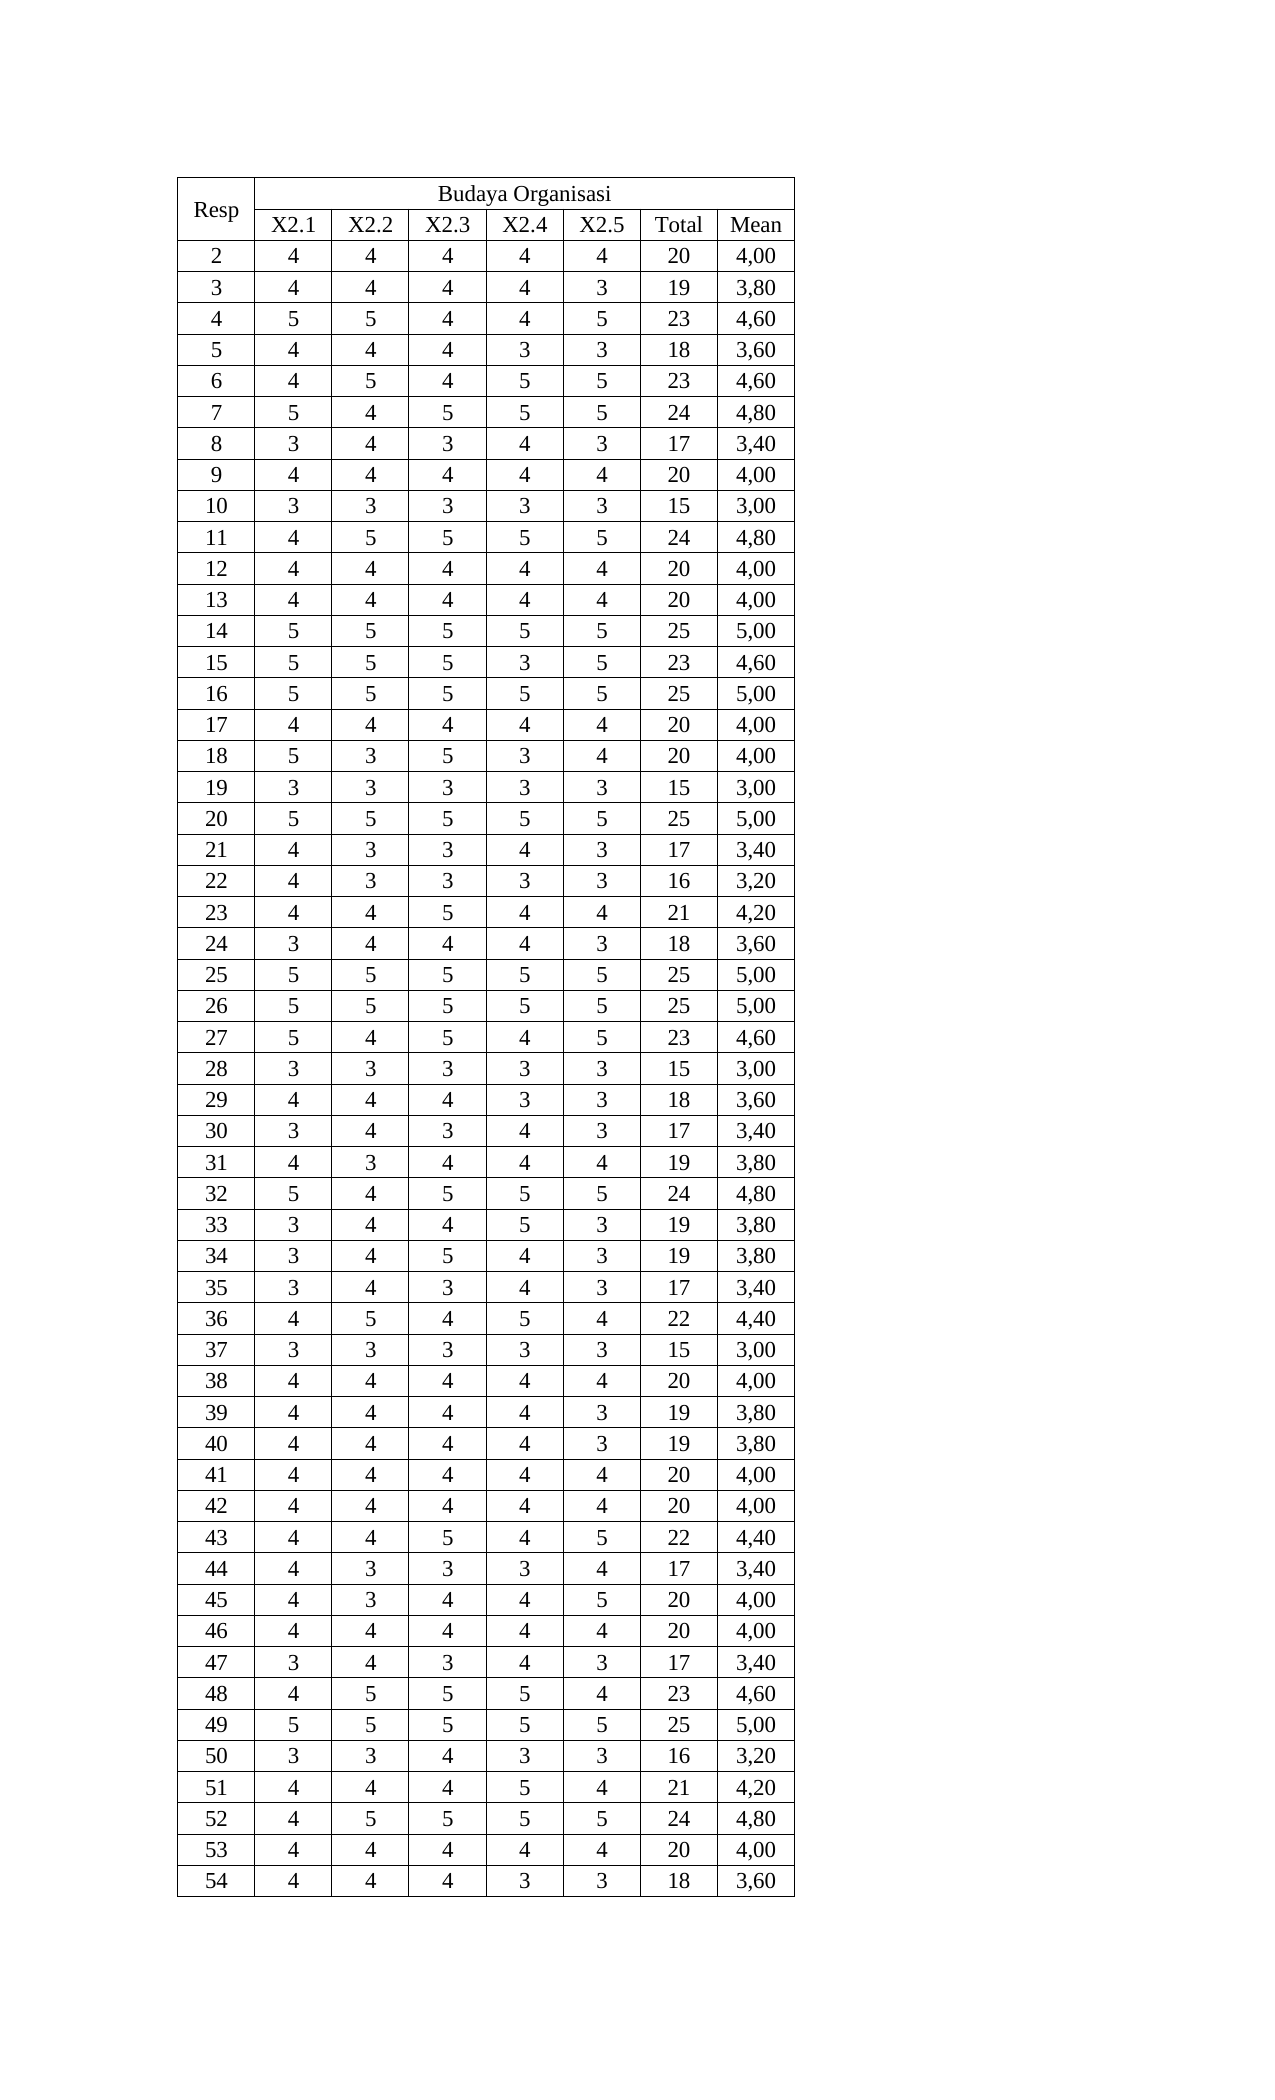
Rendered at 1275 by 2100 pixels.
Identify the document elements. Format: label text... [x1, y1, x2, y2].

table_cell 31 [178, 1147, 254, 1177]
table_cell 5 [332, 1303, 408, 1333]
table_cell 5 [487, 522, 563, 552]
table_cell 4 [409, 303, 486, 333]
table_cell 5,00 [718, 1710, 794, 1740]
table_cell 3 [487, 491, 563, 521]
table_cell 3 [332, 866, 408, 896]
table_cell 20 [641, 553, 717, 583]
table_cell 16 [178, 678, 254, 708]
table_cell 4,80 [718, 397, 794, 427]
table_cell 33 [178, 1210, 254, 1240]
table_cell 4 [564, 710, 640, 740]
table_cell 3,40 [718, 1647, 794, 1677]
table_cell 4 [487, 1397, 563, 1427]
table_cell 3 [564, 1335, 640, 1365]
table_cell 5,00 [718, 991, 794, 1021]
table_cell 3 [409, 1272, 486, 1302]
table_cell X2.3 [409, 210, 486, 240]
table_cell X2.4 [487, 210, 563, 240]
table_cell 36 [178, 1303, 254, 1333]
table_cell 4 [255, 1147, 331, 1177]
table_cell 3,60 [718, 1866, 794, 1896]
table_cell 4 [409, 1366, 486, 1396]
table_cell 3 [487, 1741, 563, 1771]
table_cell 4 [255, 1835, 331, 1865]
table_cell 4 [487, 460, 563, 490]
table_cell 3 [564, 428, 640, 458]
table_cell 5 [409, 616, 486, 646]
table_cell 6 [178, 366, 254, 396]
table_cell 5 [564, 1710, 640, 1740]
table_cell 17 [178, 710, 254, 740]
table_cell 4 [487, 1241, 563, 1271]
table_cell 5 [332, 1678, 408, 1708]
table_cell 20 [641, 741, 717, 771]
table_cell 5 [409, 1178, 486, 1208]
table_cell 4 [487, 1272, 563, 1302]
table_cell 4 [487, 241, 563, 271]
table_cell 5 [487, 1803, 563, 1833]
table_cell 4,40 [718, 1303, 794, 1333]
table_cell 5 [487, 1772, 563, 1802]
table_cell 4 [487, 835, 563, 865]
table_cell 4 [564, 1491, 640, 1521]
table_cell 4 [409, 272, 486, 302]
table_cell 5 [564, 960, 640, 990]
table_cell 20 [641, 1491, 717, 1521]
table_cell 3 [564, 1085, 640, 1115]
table_cell 3 [564, 1647, 640, 1677]
table_cell 3 [564, 1428, 640, 1458]
table_cell 35 [178, 1272, 254, 1302]
table_cell 5 [255, 397, 331, 427]
table_cell 3,80 [718, 1147, 794, 1177]
table_cell 25 [641, 616, 717, 646]
table_cell 4 [332, 397, 408, 427]
table_cell 3,20 [718, 866, 794, 896]
table_cell 24 [641, 1803, 717, 1833]
table_cell 3 [332, 1053, 408, 1083]
table_cell 3,40 [718, 1116, 794, 1146]
table_cell 3 [255, 1210, 331, 1240]
table_cell 15 [178, 647, 254, 677]
table_cell 5 [487, 397, 563, 427]
table_cell 4 [564, 1147, 640, 1177]
table_cell 3 [487, 335, 563, 365]
table_cell 22 [641, 1303, 717, 1333]
table_cell 4 [332, 1647, 408, 1677]
table_cell 4 [564, 1616, 640, 1646]
table_cell 4 [255, 1866, 331, 1896]
table_cell 4 [564, 1460, 640, 1490]
table_cell 4 [332, 460, 408, 490]
table_cell 4 [564, 1303, 640, 1333]
table_cell 4 [255, 1085, 331, 1115]
table_cell 5 [564, 522, 640, 552]
table_cell 4 [332, 1210, 408, 1240]
table_cell 4 [487, 1522, 563, 1552]
table_cell 5 [564, 991, 640, 1021]
table_cell 5 [564, 1585, 640, 1615]
table_cell 4 [409, 241, 486, 271]
table_cell 3 [564, 928, 640, 958]
table_cell 12 [178, 553, 254, 583]
table_cell 15 [641, 772, 717, 802]
table_cell 20 [178, 803, 254, 833]
table_cell 46 [178, 1616, 254, 1646]
table_cell 3 [564, 1741, 640, 1771]
table_cell 4 [409, 366, 486, 396]
table_cell 17 [641, 1272, 717, 1302]
table_cell 4,20 [718, 1772, 794, 1802]
table_cell 3,80 [718, 1428, 794, 1458]
table_cell 4 [332, 272, 408, 302]
table_cell 4 [409, 710, 486, 740]
table_cell 3 [332, 491, 408, 521]
table_cell 3,80 [718, 1241, 794, 1271]
table_cell 5 [332, 960, 408, 990]
table_cell 3 [487, 1335, 563, 1365]
table_cell 18 [641, 928, 717, 958]
table_cell 5 [564, 678, 640, 708]
table_cell 4,40 [718, 1522, 794, 1552]
table_cell 4 [255, 272, 331, 302]
table_cell 5 [409, 1803, 486, 1833]
table_cell 17 [641, 1553, 717, 1583]
table_cell 3 [332, 1335, 408, 1365]
table_cell 42 [178, 1491, 254, 1521]
table_cell 5 [332, 678, 408, 708]
table_cell 29 [178, 1085, 254, 1115]
table_cell 3 [409, 835, 486, 865]
table_cell 4 [332, 585, 408, 615]
table_cell 4 [255, 1585, 331, 1615]
table_cell 5 [332, 647, 408, 677]
table_cell 5 [255, 616, 331, 646]
table_cell 20 [641, 710, 717, 740]
table_cell 3,00 [718, 491, 794, 521]
table_cell 23 [641, 303, 717, 333]
table_cell 4 [255, 241, 331, 271]
table_cell 7 [178, 397, 254, 427]
table_cell 4 [487, 303, 563, 333]
table_cell 5 [409, 897, 486, 927]
table_cell 4 [409, 1491, 486, 1521]
table_cell 5 [255, 303, 331, 333]
table_cell 25 [641, 960, 717, 990]
table_cell 4 [487, 1366, 563, 1396]
table_cell 4 [255, 366, 331, 396]
table_cell 11 [178, 522, 254, 552]
table_cell 4 [487, 553, 563, 583]
table_cell 4 [487, 585, 563, 615]
table_cell 17 [641, 1647, 717, 1677]
table_cell 4 [332, 1397, 408, 1427]
table_cell 4 [332, 1835, 408, 1865]
table_cell 4 [409, 1085, 486, 1115]
table_cell 4 [487, 1491, 563, 1521]
table_cell 4 [487, 897, 563, 927]
table_cell 4 [409, 1585, 486, 1615]
table_cell 4 [178, 303, 254, 333]
table_cell 4,00 [718, 1835, 794, 1865]
table_cell 4,80 [718, 522, 794, 552]
table_cell 4 [332, 335, 408, 365]
table_cell 5 [409, 741, 486, 771]
table_cell 4 [409, 1428, 486, 1458]
table_cell 5 [487, 1210, 563, 1240]
table_cell X2.5 [564, 210, 640, 240]
table_cell 23 [641, 1022, 717, 1052]
table_cell 4 [487, 428, 563, 458]
table_cell 17 [641, 428, 717, 458]
table_cell 16 [641, 866, 717, 896]
table_cell 45 [178, 1585, 254, 1615]
table_cell 3 [255, 772, 331, 802]
table_cell Total [641, 210, 717, 240]
table_cell 4,00 [718, 1616, 794, 1646]
table_cell 5 [564, 303, 640, 333]
table_cell 3 [564, 1116, 640, 1146]
table_cell 5 [332, 366, 408, 396]
table_cell 3 [255, 1116, 331, 1146]
table_header Budaya Organisasi [255, 178, 794, 208]
table_cell 4,00 [718, 1366, 794, 1396]
table_cell 19 [641, 1241, 717, 1271]
table_cell 3,80 [718, 1210, 794, 1240]
table_cell 4,60 [718, 1678, 794, 1708]
table_cell 5 [409, 678, 486, 708]
table_cell 41 [178, 1460, 254, 1490]
table_cell 3,80 [718, 1397, 794, 1427]
table_cell 52 [178, 1803, 254, 1833]
table_cell 4,80 [718, 1178, 794, 1208]
table_cell 4,00 [718, 585, 794, 615]
table_cell 5 [409, 522, 486, 552]
table_cell 5 [487, 991, 563, 1021]
table_cell 23 [641, 647, 717, 677]
table_cell 3 [409, 1053, 486, 1083]
table_cell 4 [487, 1022, 563, 1052]
table_cell 5 [564, 803, 640, 833]
table_cell 3 [409, 772, 486, 802]
table_cell 18 [641, 335, 717, 365]
table_cell 3 [409, 1116, 486, 1146]
table_cell 4 [564, 1835, 640, 1865]
table_cell 4 [409, 1303, 486, 1333]
table_cell 4,20 [718, 897, 794, 927]
table_cell 4 [332, 1272, 408, 1302]
table_cell 15 [641, 1335, 717, 1365]
table_cell 3 [332, 1553, 408, 1583]
table_cell 4 [255, 1428, 331, 1458]
table_header Resp [178, 178, 254, 240]
table_cell 17 [641, 835, 717, 865]
table_cell 3,20 [718, 1741, 794, 1771]
table_cell 20 [641, 1835, 717, 1865]
table_cell 37 [178, 1335, 254, 1365]
table_cell 3 [487, 647, 563, 677]
table_cell 9 [178, 460, 254, 490]
table_cell 25 [641, 803, 717, 833]
table_cell 5 [255, 741, 331, 771]
table_cell 4 [564, 897, 640, 927]
table_cell 3 [564, 835, 640, 865]
table_cell 24 [641, 1178, 717, 1208]
table_cell 15 [641, 1053, 717, 1083]
table_cell 4 [409, 1616, 486, 1646]
table_cell 3 [487, 1553, 563, 1583]
table_cell 19 [641, 1397, 717, 1427]
table_cell 3 [332, 1585, 408, 1615]
table_cell 19 [178, 772, 254, 802]
table_cell 4 [564, 1772, 640, 1802]
table_cell 4,00 [718, 710, 794, 740]
table_cell 4 [487, 1647, 563, 1677]
table_cell 4 [255, 1303, 331, 1333]
table_cell 5 [409, 1710, 486, 1740]
table_cell 53 [178, 1835, 254, 1865]
table_cell 4 [487, 1116, 563, 1146]
table_cell 5 [332, 1710, 408, 1740]
table_cell 4,00 [718, 1585, 794, 1615]
table_cell 3 [564, 491, 640, 521]
table_cell 4 [487, 1616, 563, 1646]
table_cell 25 [641, 678, 717, 708]
table_cell 4,80 [718, 1803, 794, 1833]
table_cell 3 [255, 1272, 331, 1302]
table_cell 5 [255, 1022, 331, 1052]
table_cell 4 [255, 835, 331, 865]
table_cell 4 [255, 1366, 331, 1396]
table_cell 4 [255, 522, 331, 552]
table_cell 20 [641, 1616, 717, 1646]
table_cell 5 [564, 1178, 640, 1208]
table_cell 4 [255, 460, 331, 490]
table_cell 4 [409, 460, 486, 490]
table_cell 5 [255, 991, 331, 1021]
table_cell 17 [641, 1116, 717, 1146]
table_cell 4,60 [718, 366, 794, 396]
table_cell 4 [332, 897, 408, 927]
table_cell 3 [564, 1241, 640, 1271]
table_cell 4,00 [718, 741, 794, 771]
table_cell 3,40 [718, 1553, 794, 1583]
table_cell 4 [255, 1803, 331, 1833]
table_cell 5 [564, 616, 640, 646]
table_cell 3 [564, 335, 640, 365]
table_cell 3 [487, 1866, 563, 1896]
table_cell 4 [332, 1616, 408, 1646]
table_cell 19 [641, 1147, 717, 1177]
table_cell 4 [332, 1460, 408, 1490]
table_cell 5 [409, 1022, 486, 1052]
table_cell 4 [332, 1241, 408, 1271]
table_cell 34 [178, 1241, 254, 1271]
table_cell 51 [178, 1772, 254, 1802]
table_cell 20 [641, 460, 717, 490]
table_cell X2.2 [332, 210, 408, 240]
table_cell 4 [409, 1460, 486, 1490]
table_cell 5 [255, 960, 331, 990]
table_cell 4,00 [718, 241, 794, 271]
table_cell 4,00 [718, 460, 794, 490]
table_cell 4 [409, 1741, 486, 1771]
table_cell 4 [332, 928, 408, 958]
table_cell 4 [255, 866, 331, 896]
table_cell 3 [409, 866, 486, 896]
table_cell 3,40 [718, 835, 794, 865]
table_cell 5 [332, 1803, 408, 1833]
table_cell 5 [487, 678, 563, 708]
table_cell 3 [332, 1741, 408, 1771]
table_cell 5 [409, 803, 486, 833]
table_cell 5 [255, 1178, 331, 1208]
table_cell 5 [409, 647, 486, 677]
table_cell 5 [564, 1522, 640, 1552]
table_cell 4 [255, 335, 331, 365]
table_cell 5,00 [718, 960, 794, 990]
table_cell 4 [255, 1397, 331, 1427]
table_cell 3 [564, 866, 640, 896]
table_cell 18 [641, 1866, 717, 1896]
table_cell 54 [178, 1866, 254, 1896]
table_cell 4,00 [718, 1491, 794, 1521]
table_cell 49 [178, 1710, 254, 1740]
table_cell 4 [409, 553, 486, 583]
table_cell 21 [641, 1772, 717, 1802]
table_cell 19 [641, 1428, 717, 1458]
table_cell 25 [641, 1710, 717, 1740]
table_cell 5 [564, 1022, 640, 1052]
table_cell 4 [487, 1428, 563, 1458]
table_cell 4 [564, 585, 640, 615]
table_cell 5 [332, 303, 408, 333]
table_cell 4 [255, 897, 331, 927]
table_cell 15 [641, 491, 717, 521]
table_cell 5 [409, 1678, 486, 1708]
table_cell 18 [178, 741, 254, 771]
table_cell 3 [564, 772, 640, 802]
table_cell X2.1 [255, 210, 331, 240]
table_cell 22 [641, 1522, 717, 1552]
table_cell 4 [332, 1085, 408, 1115]
table_cell 23 [641, 1678, 717, 1708]
table_cell 4 [409, 1866, 486, 1896]
table_cell 4 [332, 1772, 408, 1802]
table_cell 4,00 [718, 553, 794, 583]
table_cell 4 [409, 1397, 486, 1427]
table_cell 30 [178, 1116, 254, 1146]
table_cell 5 [409, 1522, 486, 1552]
table_cell 3 [564, 1053, 640, 1083]
table_cell 3 [487, 866, 563, 896]
table_cell 4 [332, 241, 408, 271]
table_cell 4 [332, 1428, 408, 1458]
table_cell 5 [564, 647, 640, 677]
table_cell 4 [255, 710, 331, 740]
table_cell 20 [641, 241, 717, 271]
table_cell 4 [487, 1835, 563, 1865]
table_cell 5 [255, 647, 331, 677]
table_cell 47 [178, 1647, 254, 1677]
table_cell 8 [178, 428, 254, 458]
table_cell 5 [564, 366, 640, 396]
table_cell 21 [178, 835, 254, 865]
table_cell 4 [255, 553, 331, 583]
table_cell 4,60 [718, 1022, 794, 1052]
table_cell 3,00 [718, 1053, 794, 1083]
table_cell 19 [641, 272, 717, 302]
table_cell 3 [409, 1553, 486, 1583]
table_cell 3 [409, 491, 486, 521]
table_cell 3 [255, 491, 331, 521]
table_cell 20 [641, 1460, 717, 1490]
table_cell 3 [255, 1741, 331, 1771]
table_cell 4 [332, 1366, 408, 1396]
table_cell 4 [409, 1210, 486, 1240]
table_cell 4 [487, 928, 563, 958]
table_cell 32 [178, 1178, 254, 1208]
table_cell 3 [409, 1647, 486, 1677]
table_cell 4 [564, 241, 640, 271]
table_cell 4 [564, 1366, 640, 1396]
table_cell 5 [332, 803, 408, 833]
table_cell 3 [255, 1335, 331, 1365]
table_cell 3 [564, 1210, 640, 1240]
table_cell 3,40 [718, 428, 794, 458]
table_cell 5 [564, 397, 640, 427]
table_cell 4 [332, 553, 408, 583]
table_cell 4 [255, 1460, 331, 1490]
table_cell 4 [409, 928, 486, 958]
table_cell 13 [178, 585, 254, 615]
table_cell 3,40 [718, 1272, 794, 1302]
table_cell 3,00 [718, 1335, 794, 1365]
table_cell 4,60 [718, 647, 794, 677]
table_cell 19 [641, 1210, 717, 1240]
table_cell 3 [564, 1272, 640, 1302]
table_cell 5 [255, 803, 331, 833]
table_cell 4 [487, 1585, 563, 1615]
table_cell 3 [564, 1866, 640, 1896]
table_cell 5,00 [718, 678, 794, 708]
table_cell 5 [487, 960, 563, 990]
table_cell 4 [564, 553, 640, 583]
table_cell 3,60 [718, 928, 794, 958]
table_cell 48 [178, 1678, 254, 1708]
table_cell 44 [178, 1553, 254, 1583]
table_cell 4 [564, 1553, 640, 1583]
table_cell 39 [178, 1397, 254, 1427]
table_cell 25 [178, 960, 254, 990]
table_cell 5 [487, 1678, 563, 1708]
table_cell 3,80 [718, 272, 794, 302]
table_cell 5 [255, 1710, 331, 1740]
table_cell 40 [178, 1428, 254, 1458]
table_cell 21 [641, 897, 717, 927]
table_cell 5 [332, 991, 408, 1021]
table_cell 5 [178, 335, 254, 365]
table_cell 4 [409, 1835, 486, 1865]
table_cell 4,60 [718, 303, 794, 333]
table_cell 3 [564, 1397, 640, 1427]
table_cell 5 [332, 522, 408, 552]
table_cell 50 [178, 1741, 254, 1771]
table_cell 3 [332, 835, 408, 865]
table_cell 5 [255, 678, 331, 708]
table_cell 5 [487, 1710, 563, 1740]
table_cell Mean [718, 210, 794, 240]
table_cell 23 [178, 897, 254, 927]
table_cell 4 [487, 1147, 563, 1177]
table_cell 5 [487, 616, 563, 646]
table_cell 24 [641, 522, 717, 552]
table_cell 3 [332, 741, 408, 771]
table_cell 3 [255, 1053, 331, 1083]
table_cell 4 [255, 585, 331, 615]
table_cell 3 [255, 928, 331, 958]
table_cell 4 [332, 428, 408, 458]
table_cell 4 [255, 1491, 331, 1521]
table_cell 3 [409, 428, 486, 458]
table_cell 5 [564, 1803, 640, 1833]
table_cell 4 [255, 1522, 331, 1552]
table_cell 3 [332, 1147, 408, 1177]
table_cell 3 [564, 272, 640, 302]
table_cell 4 [332, 710, 408, 740]
table_cell 5 [409, 1241, 486, 1271]
table_cell 24 [641, 397, 717, 427]
table_cell 4 [409, 1147, 486, 1177]
table_cell 5,00 [718, 803, 794, 833]
table_cell 3 [487, 1085, 563, 1115]
table_cell 5 [409, 397, 486, 427]
table_cell 4 [332, 1178, 408, 1208]
table_cell 4 [255, 1553, 331, 1583]
table_cell 3 [178, 272, 254, 302]
table_cell 5 [487, 1178, 563, 1208]
table_cell 14 [178, 616, 254, 646]
table_cell 27 [178, 1022, 254, 1052]
table_cell 3 [255, 1647, 331, 1677]
table_cell 23 [641, 366, 717, 396]
table_cell 24 [178, 928, 254, 958]
table_cell 5 [487, 1303, 563, 1333]
table_cell 10 [178, 491, 254, 521]
table_cell 38 [178, 1366, 254, 1396]
table_cell 20 [641, 585, 717, 615]
table_cell 20 [641, 1585, 717, 1615]
table_cell 3 [255, 1241, 331, 1271]
table_cell 5 [409, 991, 486, 1021]
table_cell 4 [564, 460, 640, 490]
table_cell 4 [564, 741, 640, 771]
table_cell 4 [409, 335, 486, 365]
table_cell 20 [641, 1366, 717, 1396]
table_cell 4 [487, 710, 563, 740]
table_cell 3,60 [718, 1085, 794, 1115]
table_cell 3 [332, 772, 408, 802]
table_cell 3,00 [718, 772, 794, 802]
table_cell 5 [487, 803, 563, 833]
table_cell 3 [487, 772, 563, 802]
table_cell 18 [641, 1085, 717, 1115]
table_cell 25 [641, 991, 717, 1021]
table_cell 16 [641, 1741, 717, 1771]
table_cell 4 [409, 1772, 486, 1802]
table_cell 43 [178, 1522, 254, 1552]
table_cell 4 [332, 1116, 408, 1146]
table_cell 4,00 [718, 1460, 794, 1490]
table_cell 4 [487, 272, 563, 302]
table_cell 4 [487, 1460, 563, 1490]
table_cell 5 [487, 366, 563, 396]
table_cell 3,60 [718, 335, 794, 365]
table_cell 4 [409, 585, 486, 615]
table_cell 4 [564, 1678, 640, 1708]
table_cell 28 [178, 1053, 254, 1083]
table_cell 4 [332, 1522, 408, 1552]
table_cell 26 [178, 991, 254, 1021]
table_cell 3 [409, 1335, 486, 1365]
table_cell 5,00 [718, 616, 794, 646]
table_cell 4 [332, 1866, 408, 1896]
table_cell 4 [332, 1022, 408, 1052]
table_cell 4 [255, 1616, 331, 1646]
table_cell 5 [409, 960, 486, 990]
table_cell 4 [255, 1772, 331, 1802]
table_cell 22 [178, 866, 254, 896]
table_cell 3 [255, 428, 331, 458]
table_cell 3 [487, 741, 563, 771]
table_cell 4 [332, 1491, 408, 1521]
table_cell 3 [487, 1053, 563, 1083]
table_cell 2 [178, 241, 254, 271]
table_cell 5 [332, 616, 408, 646]
table_cell 4 [255, 1678, 331, 1708]
